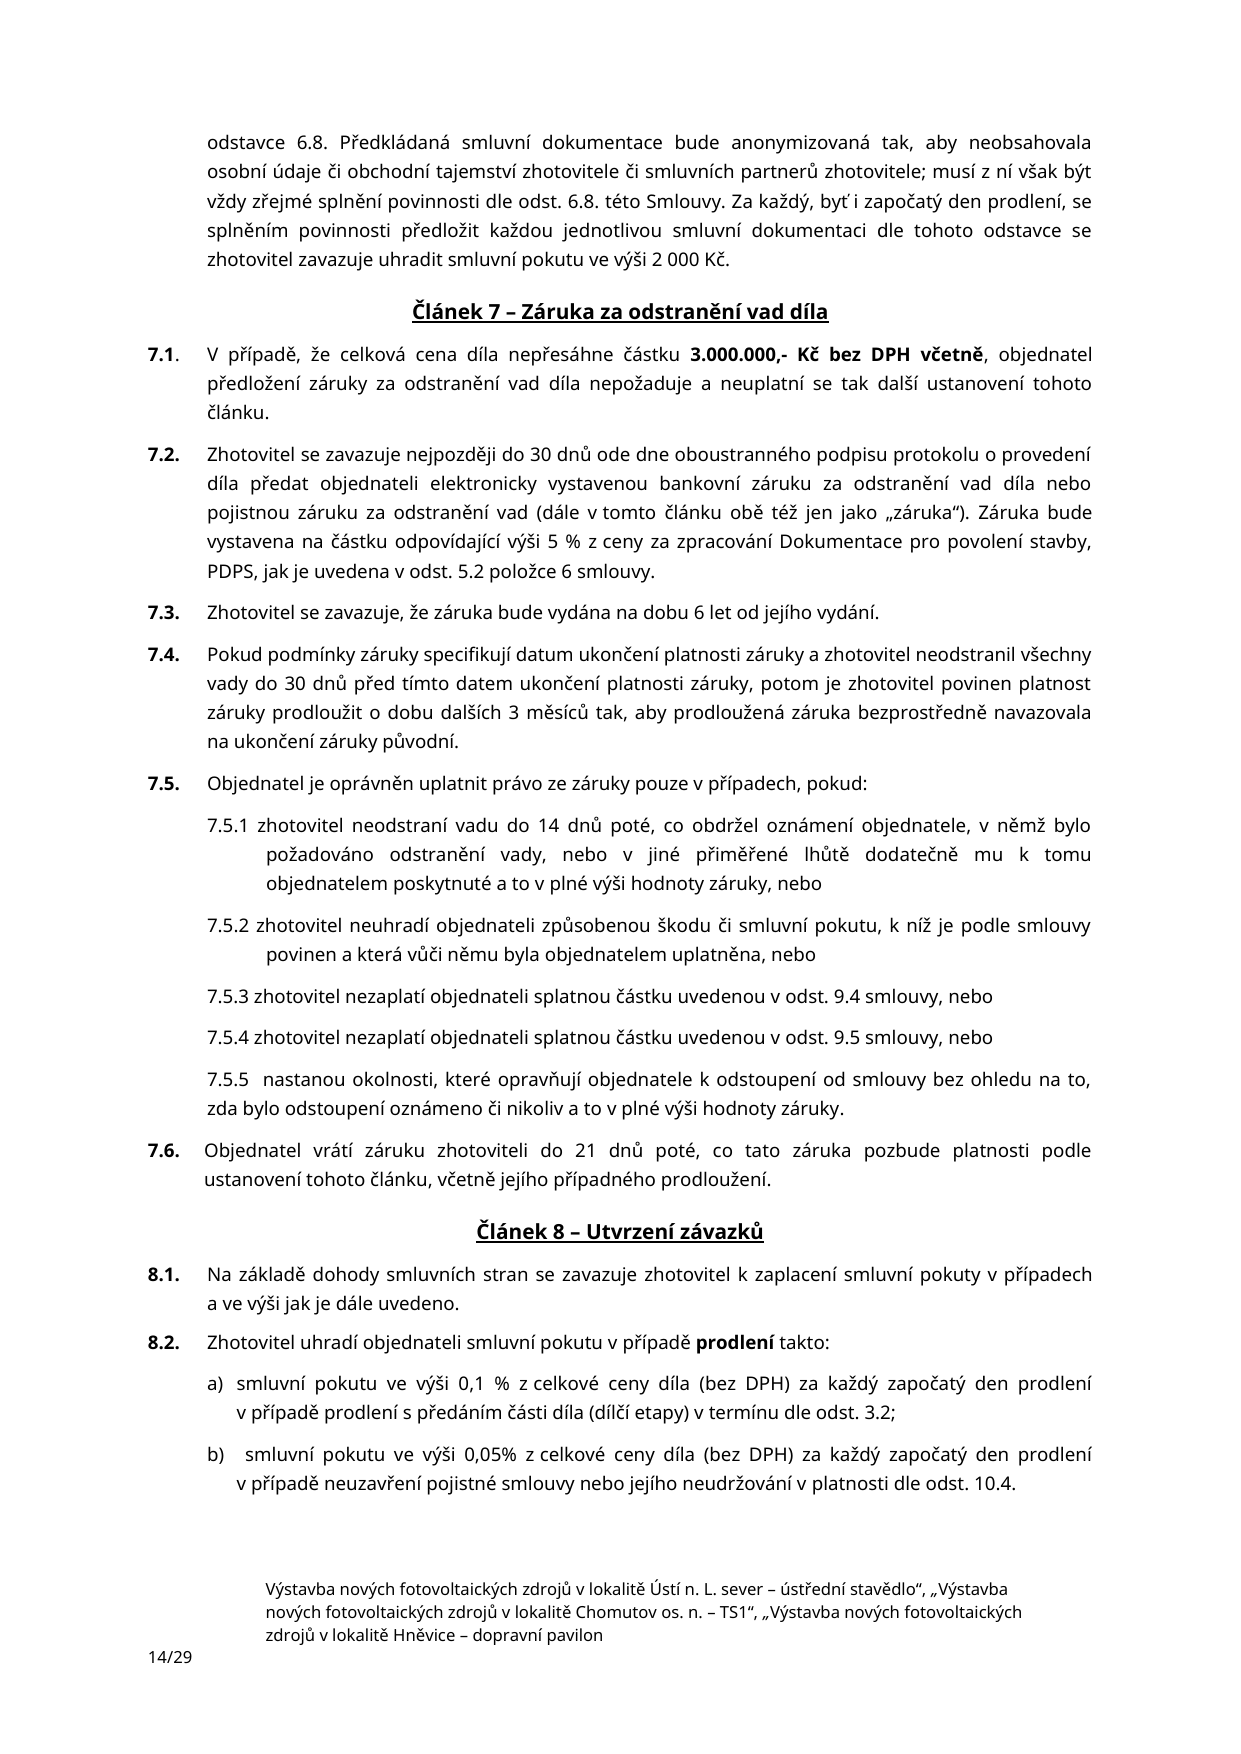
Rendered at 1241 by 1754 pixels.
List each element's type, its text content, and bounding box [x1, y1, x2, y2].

text 7.5.4 zhotovitel nezaplatí objednateli splatnou částku uvedenou v odst. 9.5 smlouvy, nebo [148, 1021, 1092, 1051]
text 7.5.1 zhotovitel neodstraní vadu do 14 dnů poté, co obdržel oznámení objednatele, v němž bylo požadováno odstranění vady, nebo v jiné přiměřené lhůtě dodatečně mu k tomu objednatelem poskytnuté a to v plné výši hodnoty záruky, nebo [207, 809, 1092, 896]
text 7.5.2 zhotovitel neuhradí objednateli způsobenou škodu či smluvní pokutu, k níž je podle smlouvy povinen a která vůči němu byla objednatelem uplatněna, nebo [207, 909, 1092, 967]
text 7.4. Pokud podmínky záruky specifikují datum ukončení platnosti záruky a zhotovitel neodstranil všechny vady do 30 dnů před tímto datem ukončení platnosti záruky, potom je zhotovitel povinen platnost záruky prodloužit o dobu dalších 3 měsíců tak, aby prodloužená záruka bezprostředně navazovala na ukončení záruky původní. [148, 638, 1092, 755]
text 7.2. Zhotovitel se zavazuje nejpozději do 30 dnů ode dne oboustranného podpisu protokolu o provedení díla předat objednateli elektronicky vystavenou bankovní záruku za odstranění vad díla nebo pojistnou záruku za odstranění vad (dále v tomto článku obě též jen jako „záruka“). Záruka bude vystavena na částku odpovídající výši 5 % z ceny za zpracování Dokumentace pro povolení stavby, PDPS, jak je uvedena v odst. 5.2 položce 6 smlouvy. [148, 438, 1092, 584]
text 7.6. Objednatel vrátí záruku zhotoviteli do 21 dnů poté, co tato záruka pozbude platnosti podle ustanovení tohoto článku, včetně jejího případného prodloužení. [148, 1134, 1092, 1192]
text 7.5.5 nastanou okolnosti, které opravňují objednatele k odstoupení od smlouvy bez ohledu na to, zda bylo odstoupení oznámeno či nikoliv a to v plné výši hodnoty záruky. [74, 1063, 1092, 1121]
subtitle Článek 8 – Utvrzení závazků [148, 1217, 1092, 1246]
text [148, 126, 1092, 272]
text a) smluvní pokutu ve výši 0,1 % z celkové ceny díla (bez DPH) za každý započatý den prodlení v případě prodlení s předáním části díla (dílčí etapy) v termínu dle odst. 3.2; [207, 1367, 1092, 1425]
text 7.3. Zhotovitel se zavazuje, že záruka bude vydána na dobu 6 let od jejího vydání. [148, 596, 1092, 626]
text 7.5. Objednatel je oprávněn uplatnit právo ze záruky pouze v případech, pokud: [148, 767, 1092, 796]
text b) smluvní pokutu ve výši 0,05% z celkové ceny díla (bez DPH) za každý započatý den prodlení v případě neuzavření pojistné smlouvy nebo jejího neudržování v platnosti dle odst. 10.4. [207, 1438, 1092, 1496]
text 7.1. V případě, že celková cena díla nepřesáhne částku 3.000.000,- Kč bez DPH včetně, objednatel předložení záruky za odstranění vad díla nepožaduje a neuplatní se tak další ustanovení tohoto článku. [148, 338, 1092, 426]
subtitle 8.2. Zhotovitel uhradí objednateli smluvní pokutu v případě prodlení takto: [148, 1329, 1092, 1354]
text 8.1. Na základě dohody smluvních stran se zavazuje zhotovitel k zaplacení smluvní pokuty v případech a ve výši jak je dále uvedeno. [148, 1258, 1092, 1317]
subtitle Článek 7 – Záruka za odstranění vad díla [148, 297, 1092, 326]
text 7.5.3 zhotovitel nezaplatí objednateli splatnou částku uvedenou v odst. 9.4 smlouvy, nebo [148, 980, 1092, 1009]
